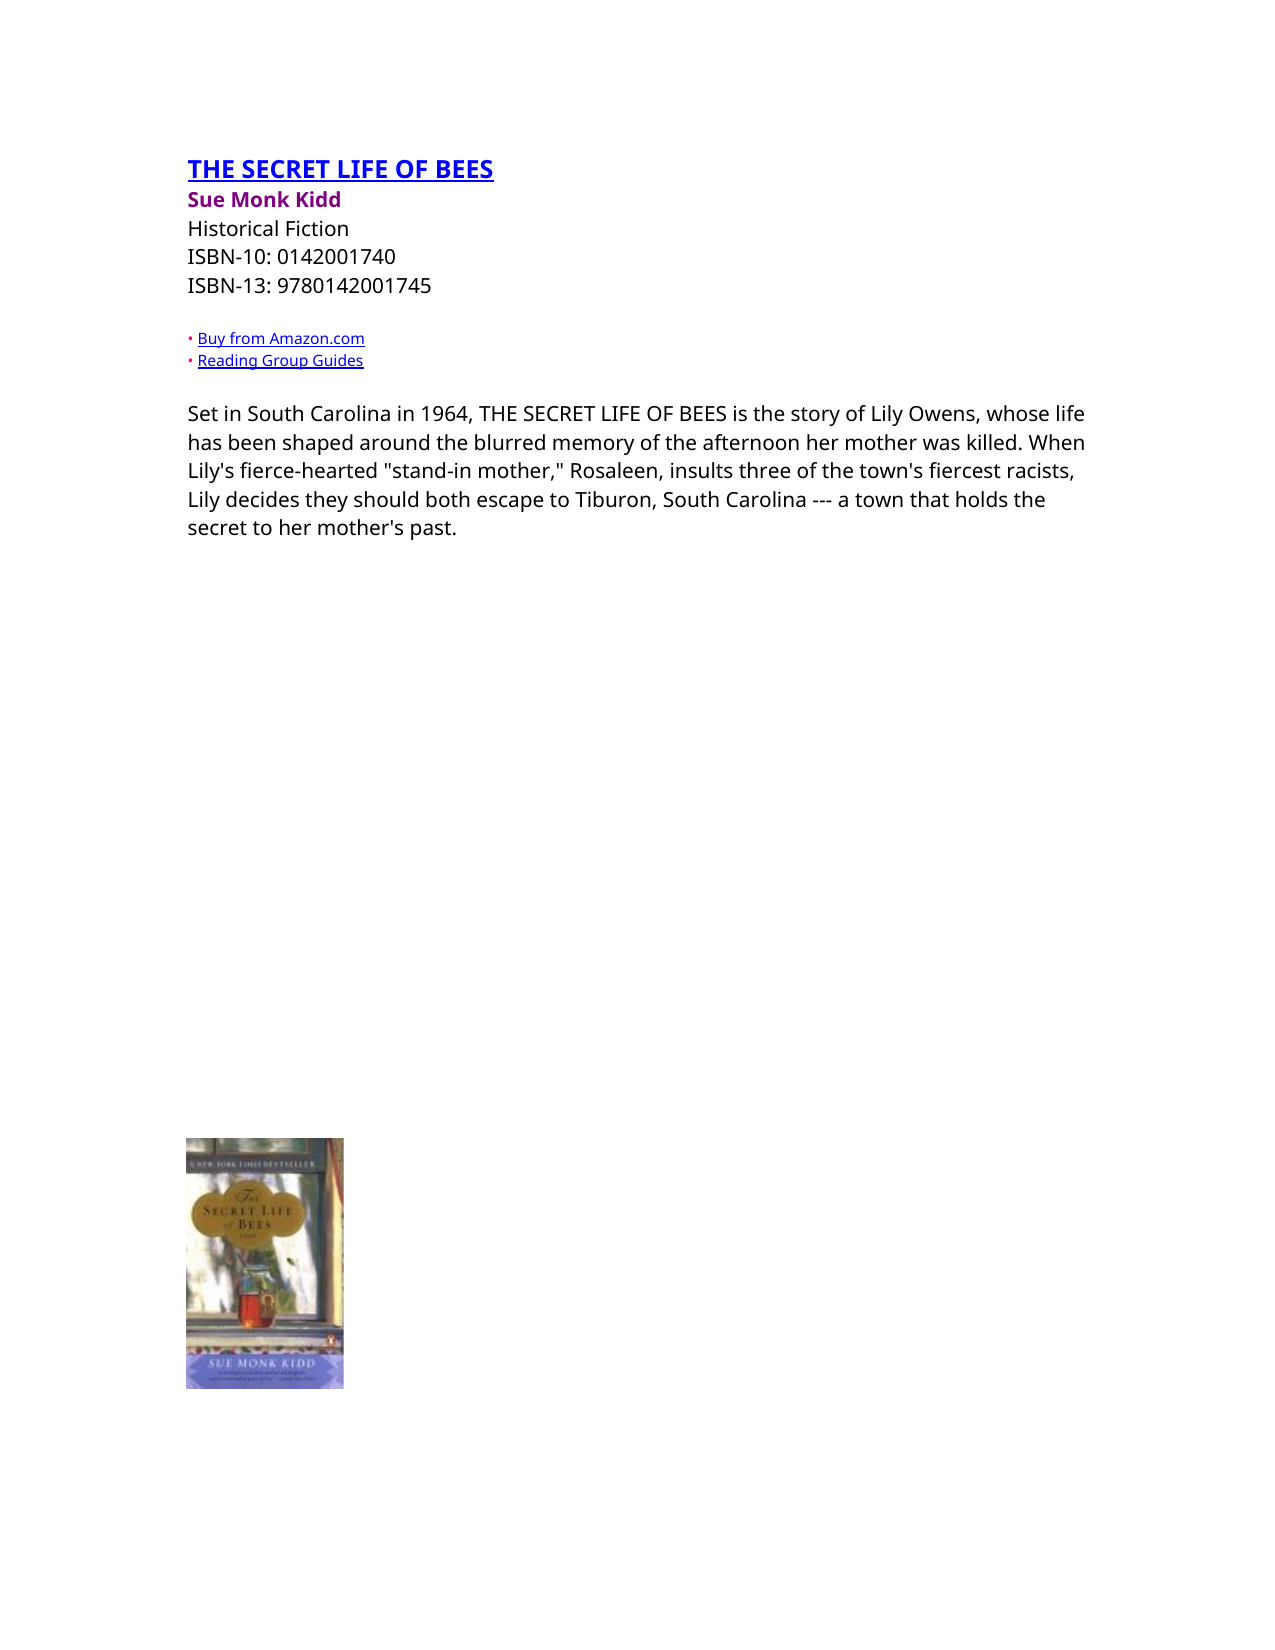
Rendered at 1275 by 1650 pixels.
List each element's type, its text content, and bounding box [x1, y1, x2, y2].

picture [186, 1138, 344, 1389]
table_cell THE SECRET LIFE OF BEES Sue Monk Kidd Historical Fiction ISBN-10: 0142001740 ISBN-13: 9780142001745 • Buy from Amazon.com • Reading Group Guides Set in South Carolina in 1964, THE SECRET LIFE OF BEES is the story of Lily Owens, whose life has been shaped around the blurred memory of the afternoon her mother was killed. When Lily's fierce-hearted "stand-in mother," Rosaleen, insults three of the town's fiercest racists, Lily decides they should both escape to --- a town that holds the secret to her mother's past. [186, 150, 1095, 1391]
